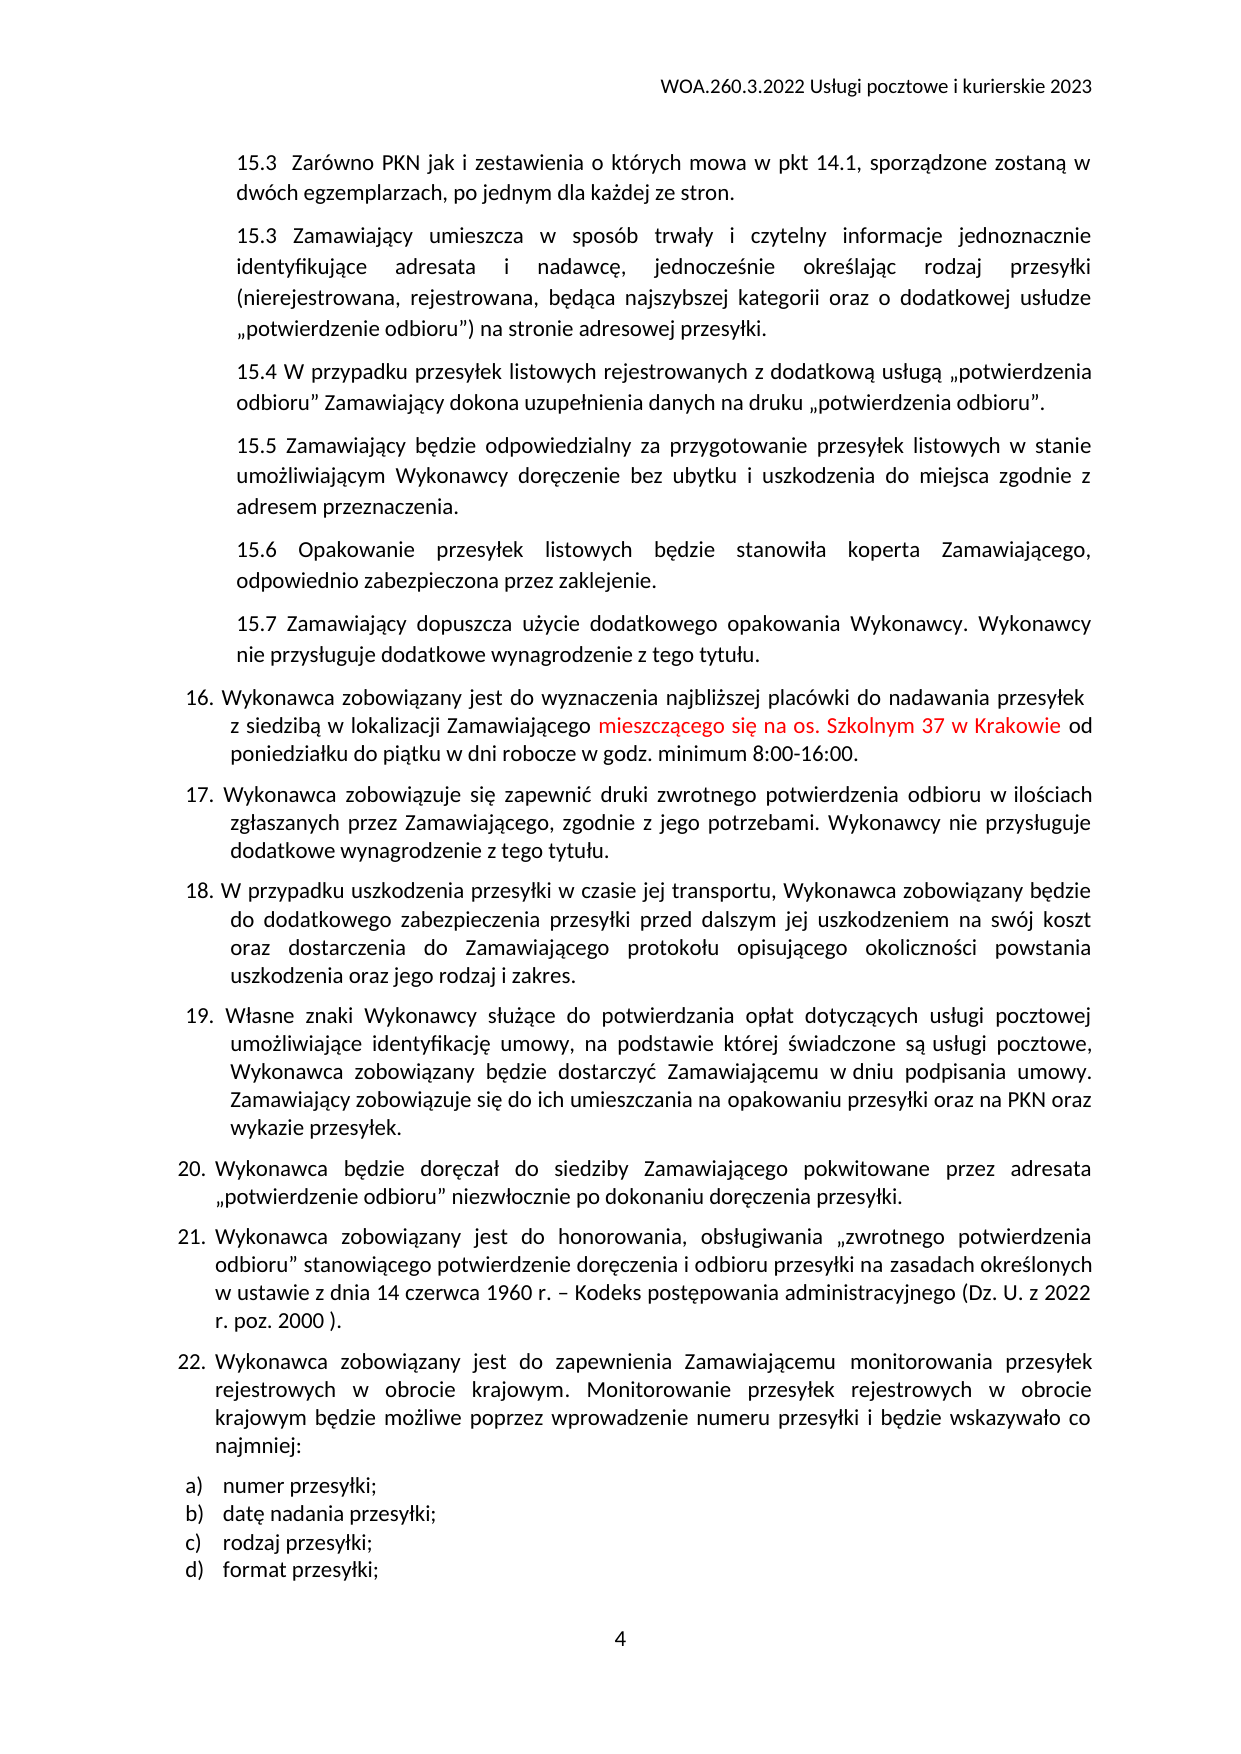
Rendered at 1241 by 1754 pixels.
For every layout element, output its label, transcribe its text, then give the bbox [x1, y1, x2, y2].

subtitle 18. W przypadku uszkodzenia przesyłki w czasie jej transportu, Wykonawca zobowiązany będzie do dodatkowego zabezpieczenia przesyłki przed dalszym jej uszkodzeniem na swój koszt oraz dostarczenia do Zamawiającego protokołu opisującego okoliczności powstania uszkodzenia oraz jego rodzaj i zakres. [185, 877, 1093, 989]
subtitle Wykonawca będzie doręczał do siedziby Zamawiającego pokwitowane przez adresata „potwierdzenie odbioru” niezwłocznie po dokonaniu doręczenia przesyłki. [177, 1154, 1093, 1210]
subtitle 19. Własne znaki Wykonawcy służące do potwierdzania opłat dotyczących usługi pocztowej umożliwiające identyfikację umowy, na podstawie której świadczone są usługi pocztowe, Wykonawca zobowiązany będzie dostarczyć Zamawiającemu w dniu podpisania umowy. Zamawiający zobowiązuje się do ich umieszczania na opakowaniu przesyłki oraz na PKN oraz wykazie przesyłek. [185, 1001, 1093, 1141]
subtitle Wykonawca zobowiązany jest do zapewnienia Zamawiającemu monitorowania przesyłek rejestrowych w obrocie krajowym. Monitorowanie przesyłek rejestrowych w obrocie krajowym będzie możliwe poprzez wprowadzenie numeru przesyłki i będzie wskazywało co najmniej: [177, 1347, 1093, 1459]
subtitle 15.5 Zamawiający będzie odpowiedzialny za przygotowanie przesyłek listowych w stanie umożliwiającym Wykonawcy doręczenie bez ubytku i uszkodzenia do miejsca zgodnie z adresem przeznaczenia. [236, 431, 1093, 520]
subtitle 15.3 Zamawiający umieszcza w sposób trwały i czytelny informacje jednoznacznie identyfikujące adresata i nadawcę, jednocześnie określając rodzaj przesyłki (nierejestrowana, rejestrowana, będąca najszybszej kategorii oraz o dodatkowej usłudze „potwierdzenie odbioru”) na stronie adresowej przesyłki. [236, 222, 1093, 342]
subtitle 15.3 Zarówno PKN jak i zestawienia o których mowa w pkt 14.1, sporządzone zostaną w dwóch egzemplarzach, po jednym dla każdej ze stron. [236, 148, 1093, 206]
list datę nadania przesyłki; [185, 1499, 1093, 1528]
subtitle 15.7 Zamawiający dopuszcza użycie dodatkowego opakowania Wykonawcy. Wykonawcy nie przysługuje dodatkowe wynagrodzenie z tego tytułu. [236, 609, 1093, 668]
subtitle 17. Wykonawca zobowiązuje się zapewnić druki zwrotnego potwierdzenia odbioru w ilościach zgłaszanych przez Zamawiającego, zgodnie z jego potrzebami. Wykonawcy nie przysługuje dodatkowe wynagrodzenie z tego tytułu. [185, 780, 1093, 864]
subtitle 15.6 Opakowanie przesyłek listowych będzie stanowiła koperta Zamawiającego, odpowiednio zabezpieczona przez zaklejenie. [236, 536, 1093, 594]
subtitle 15.4 W przypadku przesyłek listowych rejestrowanych z dodatkową usługą „potwierdzenia odbioru” Zamawiający dokona uzupełnienia danych na druku „potwierdzenia odbioru”. [236, 357, 1093, 416]
subtitle 16. Wykonawca zobowiązany jest do wyznaczenia najbliższej placówki do nadawania przesyłek z siedzibą w lokalizacji Zamawiającego mieszczącego się na os. Szkolnym 37 w Krakowie od poniedziałku do piątku w dni robocze w godz. minimum 8:00-16:00. [185, 683, 1093, 768]
list format przesyłki; [185, 1556, 1093, 1584]
list rodzaj przesyłki; [185, 1528, 1093, 1556]
list numer przesyłki; [185, 1472, 1093, 1499]
subtitle Wykonawca zobowiązany jest do honorowania, obsługiwania „zwrotnego potwierdzenia odbioru” stanowiącego potwierdzenie doręczenia i odbioru przesyłki na zasadach określonych w ustawie z dnia 14 czerwca 1960 r. – Kodeks postępowania administracyjnego (Dz. U. z 2022 r. poz. 2000 ). [177, 1222, 1093, 1334]
